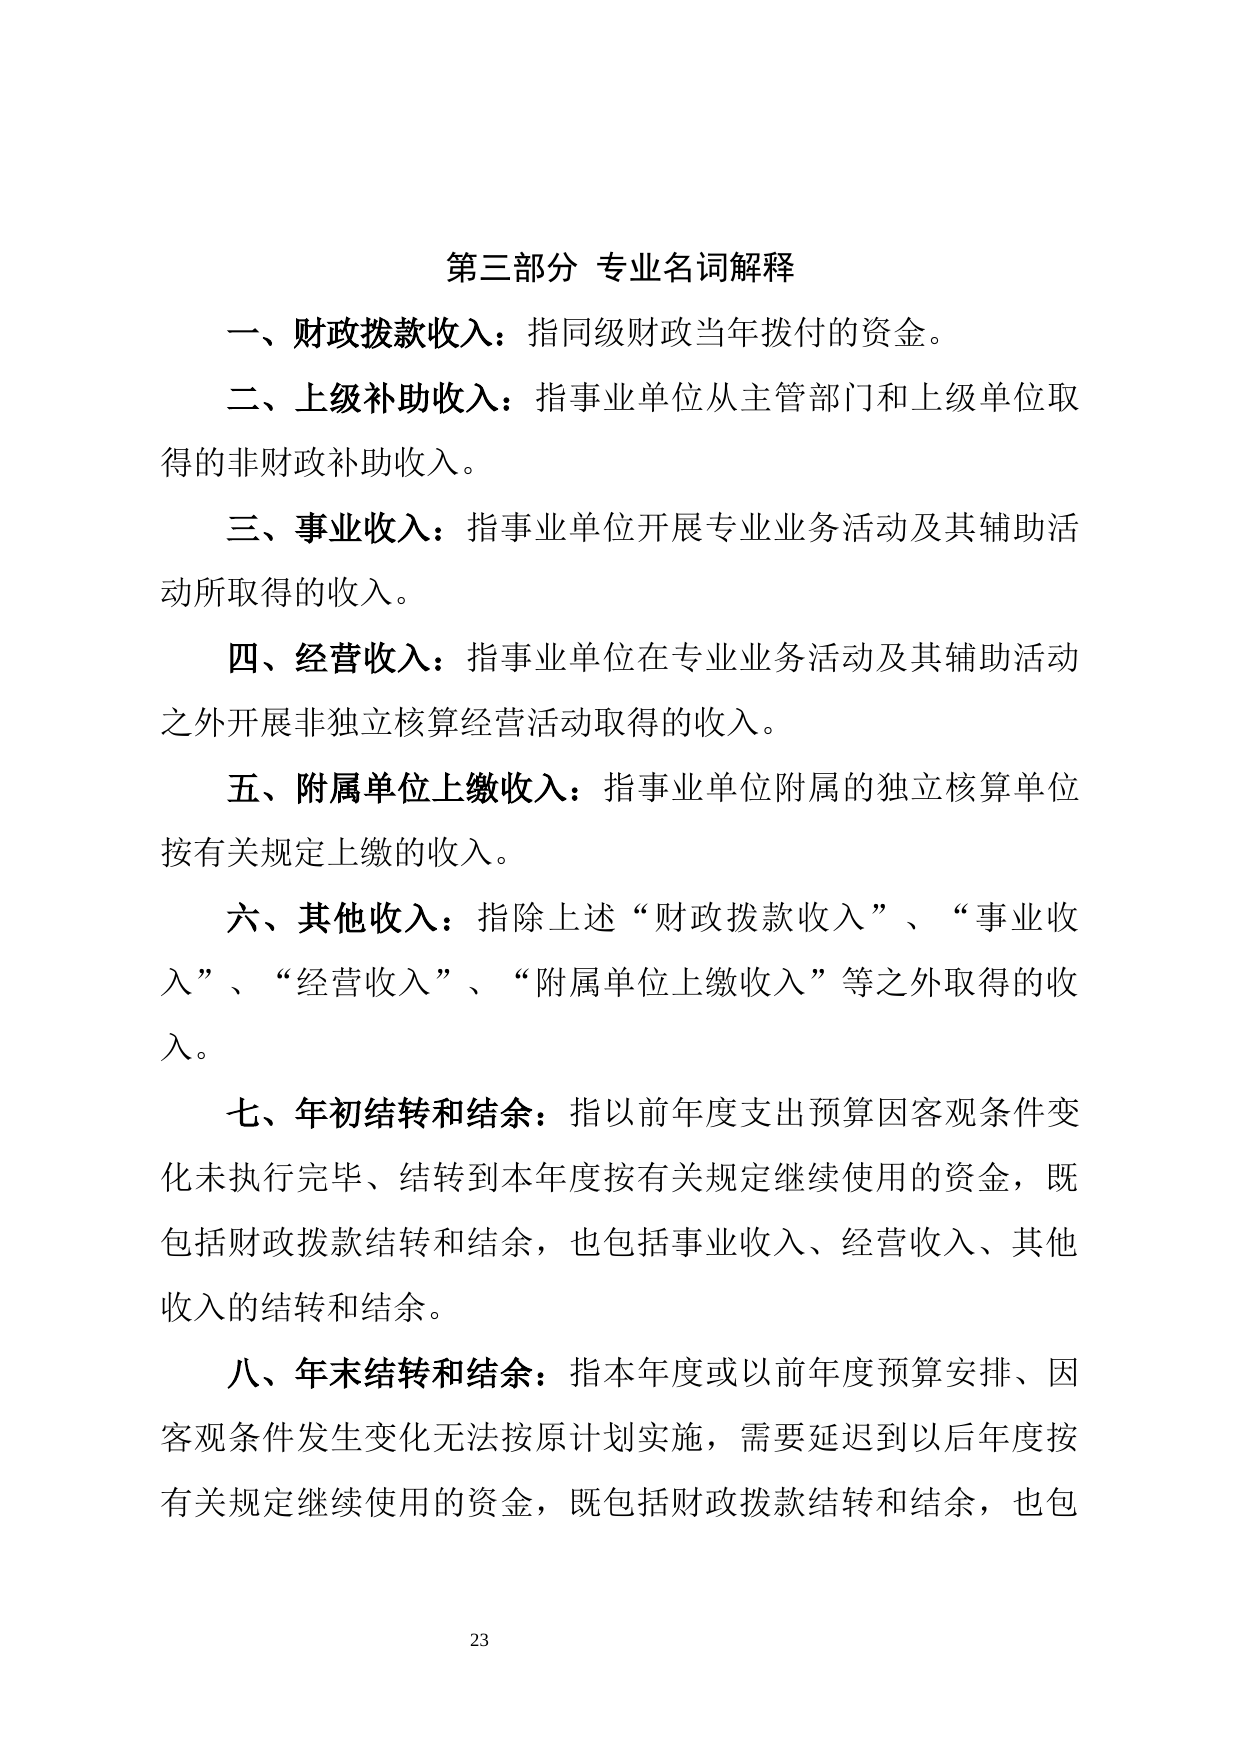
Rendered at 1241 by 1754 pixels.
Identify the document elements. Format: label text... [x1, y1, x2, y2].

text 第三部分 专业名词解释 [159, 233, 1081, 298]
text 六、其他收入：指除上述“财政拨款收入”、“事业收入”、“经营收入”、“附属单位上缴收入”等之外取得的收入。 [159, 883, 1081, 1078]
text 一、财政拨款收入：指同级财政当年拨付的资金。 [159, 298, 1081, 363]
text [159, 1338, 1081, 1533]
text 四、经营收入：指事业单位在专业业务活动及其辅助活动之外开展非独立核算经营活动取得的收入。 [159, 623, 1081, 753]
text 七、年初结转和结余：指以前年度支出预算因客观条件变化未执行完毕、结转到本年度按有关规定继续使用的资金，既包括财政拨款结转和结余，也包括事业收入、经营收入、其他收入的结转和结余。 [159, 1078, 1081, 1338]
text 三、事业收入：指事业单位开展专业业务活动及其辅助活动所取得的收入。 [159, 493, 1081, 623]
text 二、上级补助收入：指事业单位从主管部门和上级单位取得的非财政补助收入。 [159, 363, 1081, 493]
text 五、附属单位上缴收入：指事业单位附属的独立核算单位按有关规定上缴的收入。 [159, 753, 1081, 883]
